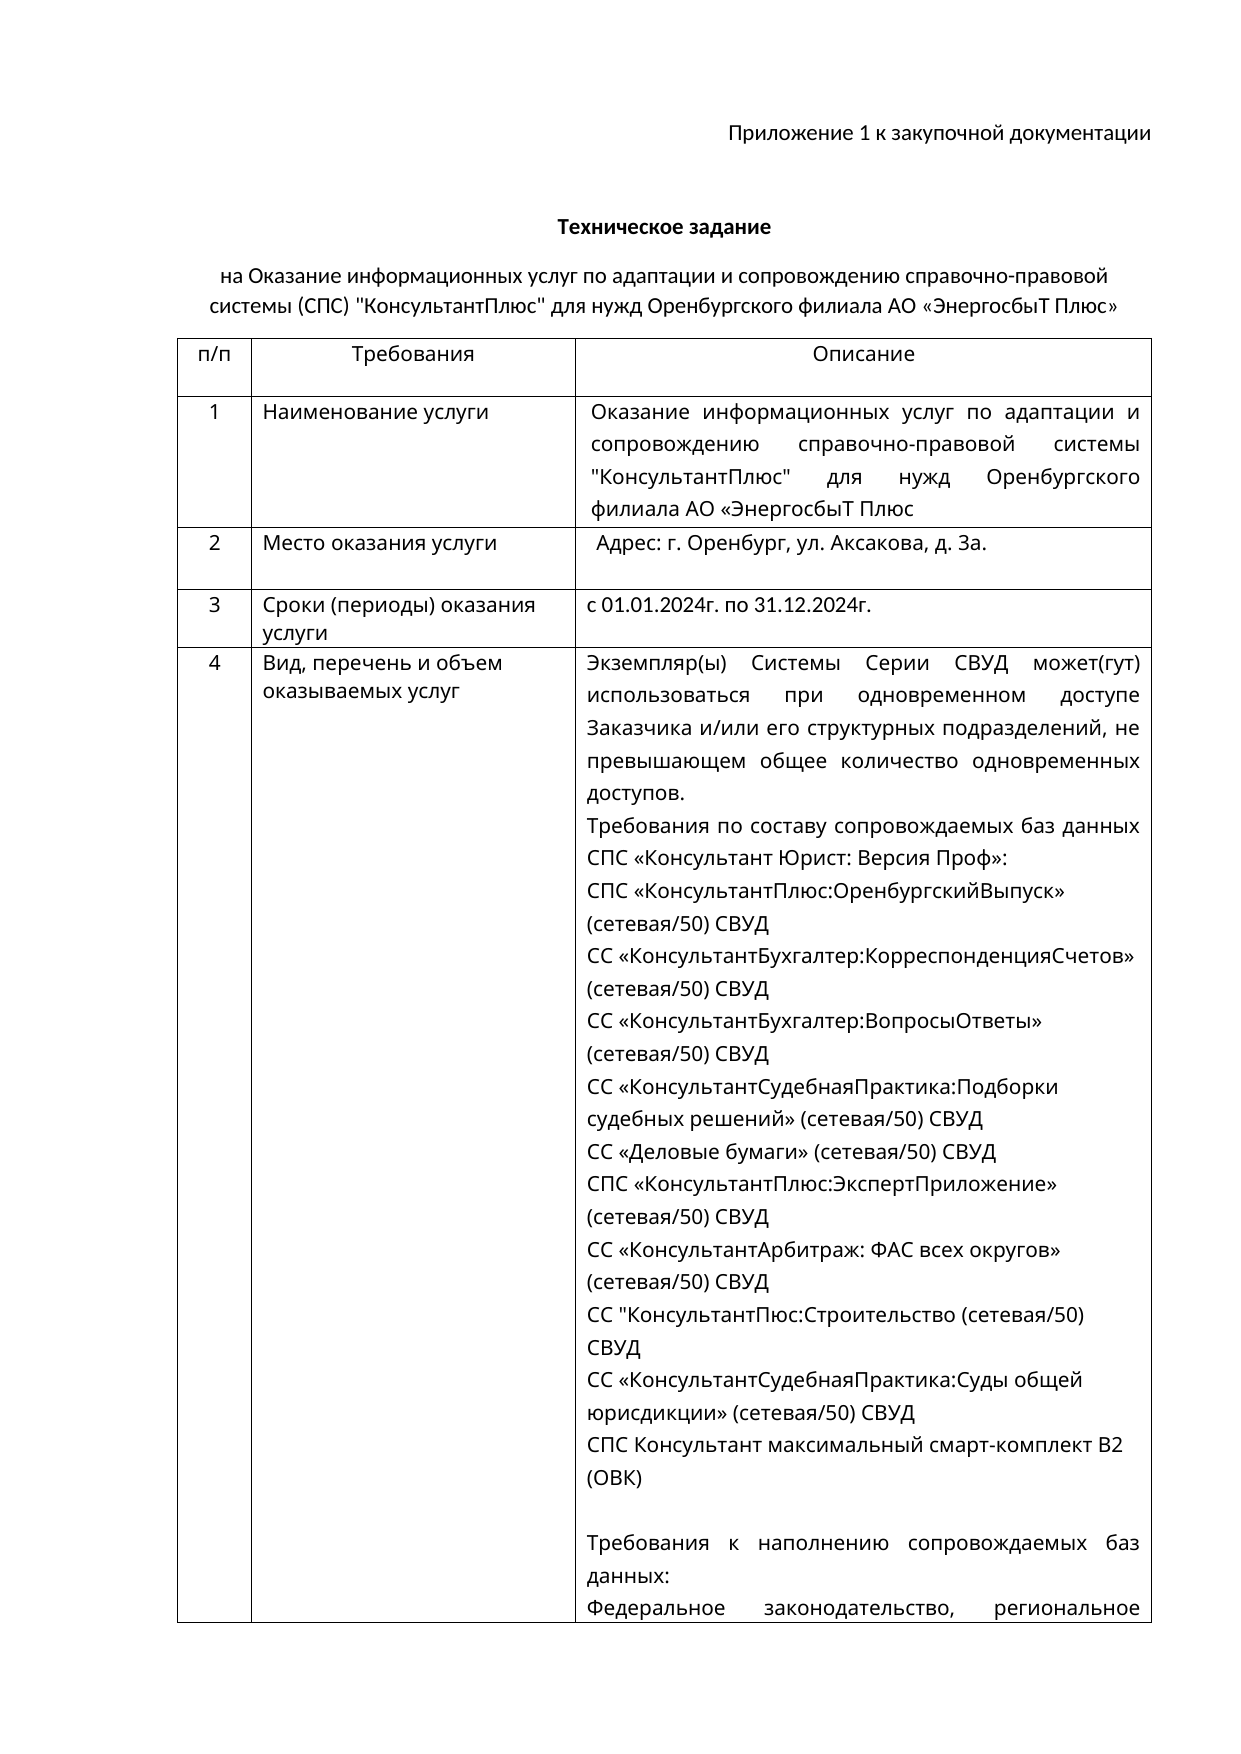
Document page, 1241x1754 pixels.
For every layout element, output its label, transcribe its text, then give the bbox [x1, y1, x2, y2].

table_cell 1 [178, 397, 251, 527]
text Техническое задание [177, 212, 1152, 240]
table_cell Оказание информационных услуг по адаптации и сопровождению справочно-правовой системы "КонсультантПлюс" для нужд Оренбургского филиала АО «ЭнергосбыТ Плюс [576, 397, 1151, 527]
table_cell Место оказания услуги [252, 528, 575, 589]
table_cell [576, 648, 1151, 1622]
text на Оказание информационных услуг по адаптации и сопровождению справочно-правовой системы (СПС) "КонсультантПлюс" для нужд Оренбургского филиала АО «ЭнергосбыТ Плюс» [177, 261, 1152, 319]
table_cell 3 [178, 590, 251, 647]
table_header Требования [252, 339, 575, 396]
table_cell Адрес: г. Оренбург, ул. Аксакова, д. 3а. [576, 528, 1151, 589]
table_header Описание [576, 339, 1151, 396]
table_cell Сроки (периоды) оказания услуги [252, 590, 575, 647]
table_cell Наименование услуги [252, 397, 575, 527]
table_cell 4 [178, 648, 251, 1622]
table_header п/п [178, 339, 251, 396]
table_cell с 01.01.2024г. по 31.12.2024г. [576, 590, 1151, 647]
table_cell 2 [178, 528, 251, 589]
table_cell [252, 648, 575, 1622]
text Приложение 1 к закупочной документации [177, 118, 1152, 146]
